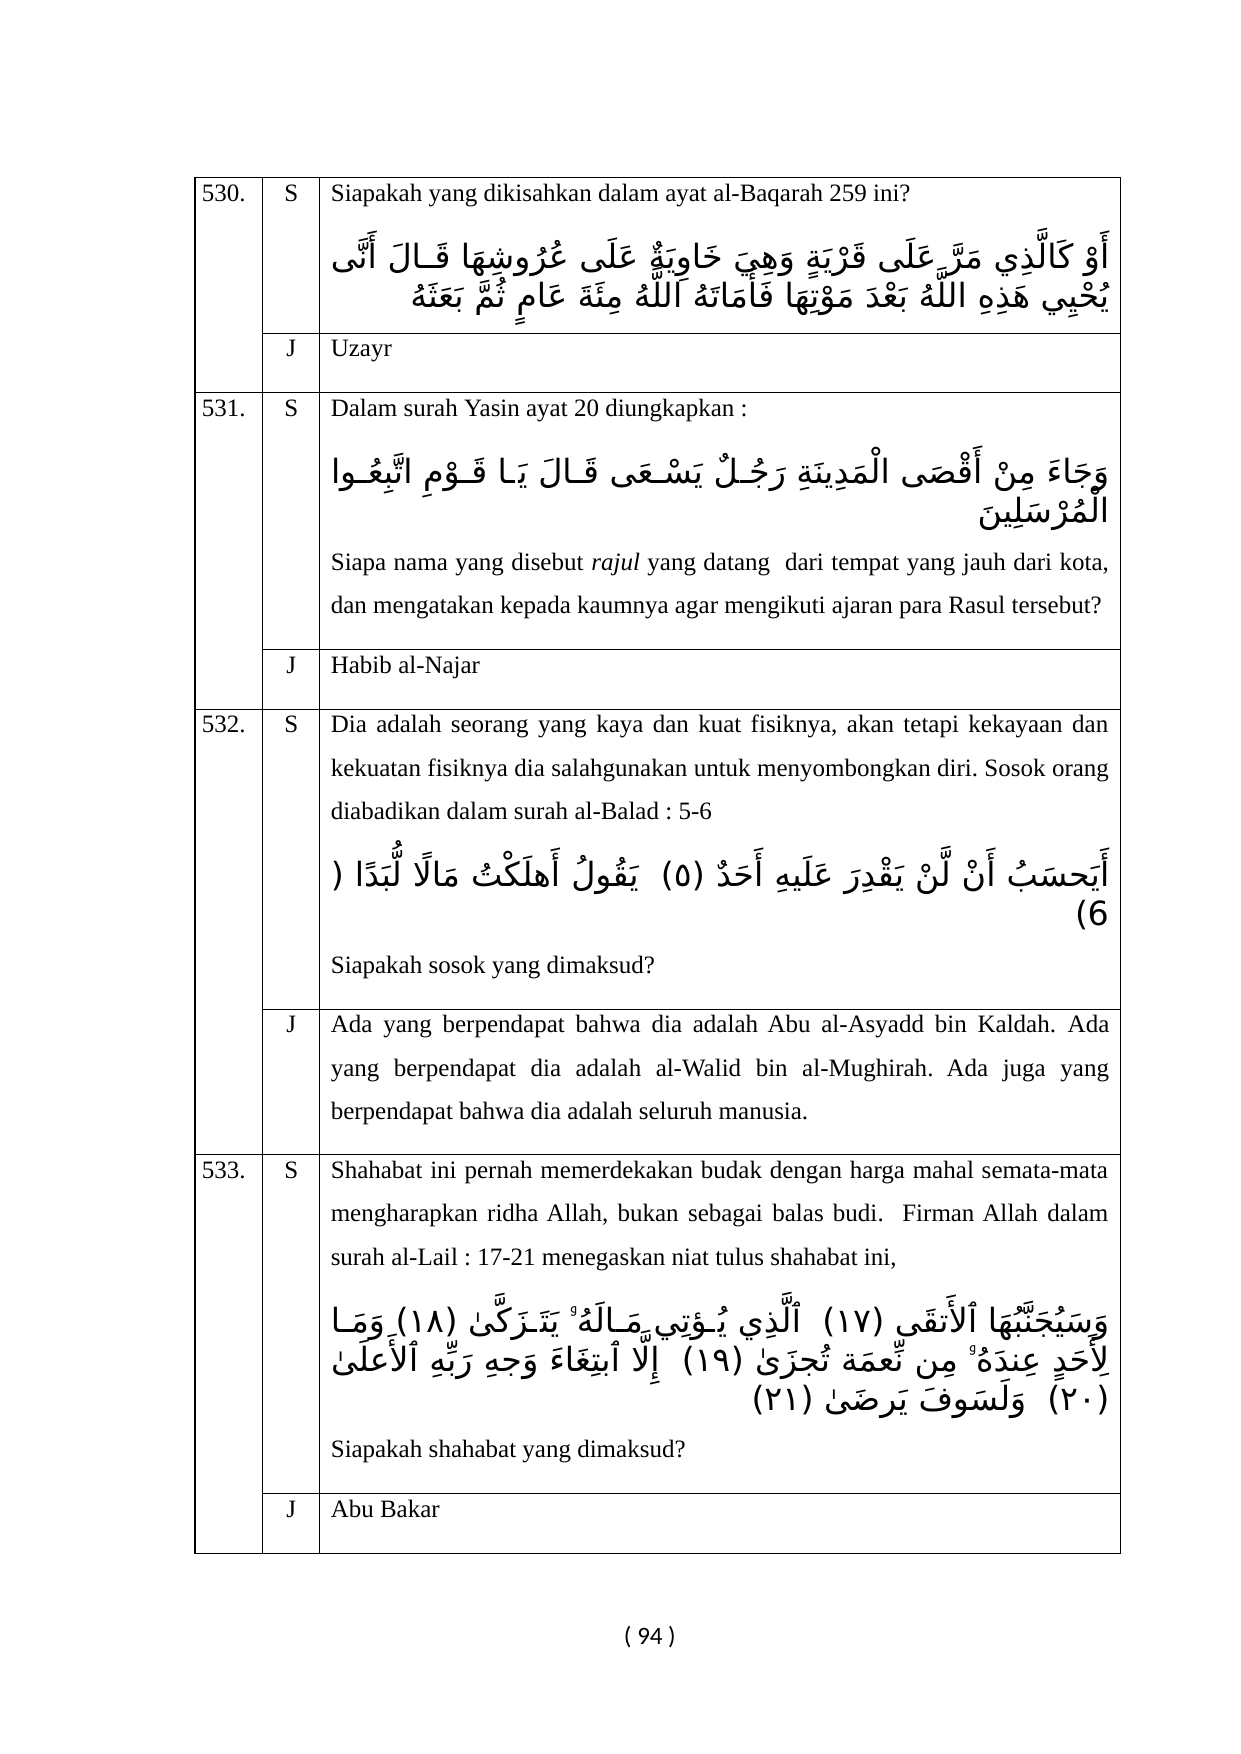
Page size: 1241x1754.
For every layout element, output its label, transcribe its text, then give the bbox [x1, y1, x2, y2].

table_cell S [263, 710, 319, 1008]
table_cell J [263, 1010, 319, 1154]
table_cell S [263, 393, 319, 649]
table_cell Shahabat ini pernah memerdekakan budak dengan harga mahal semata-mata mengharapkan ridha Allah, bukan sebagai balas budi. Firman Allah dalam surah al-Lail : 17-21 menegaskan niat tulus shahabat ini, وَسَيُجَنَّبُهَا ٱلأَتقَى (١٧) ٱلَّذِي يُؤتِي مَالَهُۥ يَتَزَكَّىٰ (١٨) وَمَا لِأَحَدٍ عِندَهُۥ مِن نِّعمَة تُجزَىٰ (١٩) إِلَّا ٱبتِغَاءَ وَجهِ رَبِّهِ ٱلأَعلَىٰ (٢٠) وَلَسَوفَ يَرضَىٰ (٢١) Siapakah shahabat yang dimaksud? [320, 1155, 1120, 1493]
table_cell Ada yang berpendapat bahwa dia adalah Abu al-Asyadd bin Kaldah. Ada yang berpendapat dia adalah al-Walid bin al-Mughirah. Ada juga yang berpendapat bahwa dia adalah seluruh manusia. [320, 1010, 1120, 1154]
table_cell J [263, 1494, 319, 1553]
table_cell [196, 393, 262, 708]
table_cell Abu Bakar [320, 1494, 1120, 1553]
table_cell S [263, 1155, 319, 1493]
table_cell J [263, 650, 319, 708]
table_cell [196, 178, 262, 392]
table_cell [196, 710, 262, 1154]
table_cell Dalam surah Yasin ayat 20 diungkapkan : وَجَاءَ مِنْ أَقْصَى الْمَدِينَةِ رَجُلٌ يَسْعَى قَالَ يَا قَوْمِ اتَّبِعُوا الْمُرْسَلِينَ Siapa nama yang disebut rajul yang datang dari tempat yang jauh dari kota, dan mengatakan kepada kaumnya agar mengikuti ajaran para Rasul tersebut? [320, 393, 1120, 649]
table_cell Habib al-Najar [320, 650, 1120, 708]
table_cell Dia adalah seorang yang kaya dan kuat fisiknya, akan tetapi kekayaan dan kekuatan fisiknya dia salahgunakan untuk menyombongkan diri. Sosok orang diabadikan dalam surah al-Balad : 5-6 أَيَحسَبُ أَنْ لَّنْ يَقْدِرَ عَلَيهِ أَحَدٌ (٥) يَقُولُ أَهلَكْتُ مَالًا لُّبَدًا (6) Siapakah sosok yang dimaksud? [320, 710, 1120, 1008]
table_cell J [263, 334, 319, 392]
table_cell [196, 1155, 262, 1553]
table_cell Uzayr [320, 334, 1120, 392]
table_cell Siapakah yang dikisahkan dalam ayat al-Baqarah 259 ini? أَوْ كَالَّذِي مَرَّ عَلَى قَرْيَةٍ وَهِيَ خَاوِيَةٌ عَلَى عُرُوشِهَا قَالَ أَنَّى يُحْيِي هَذِهِ اللَّهُ بَعْدَ مَوْتِهَا فَأَمَاتَهُ اللَّهُ مِئَةَ عَامٍ ثُمَّ بَعَثَهُ [320, 178, 1120, 332]
table_cell S [263, 178, 319, 332]
